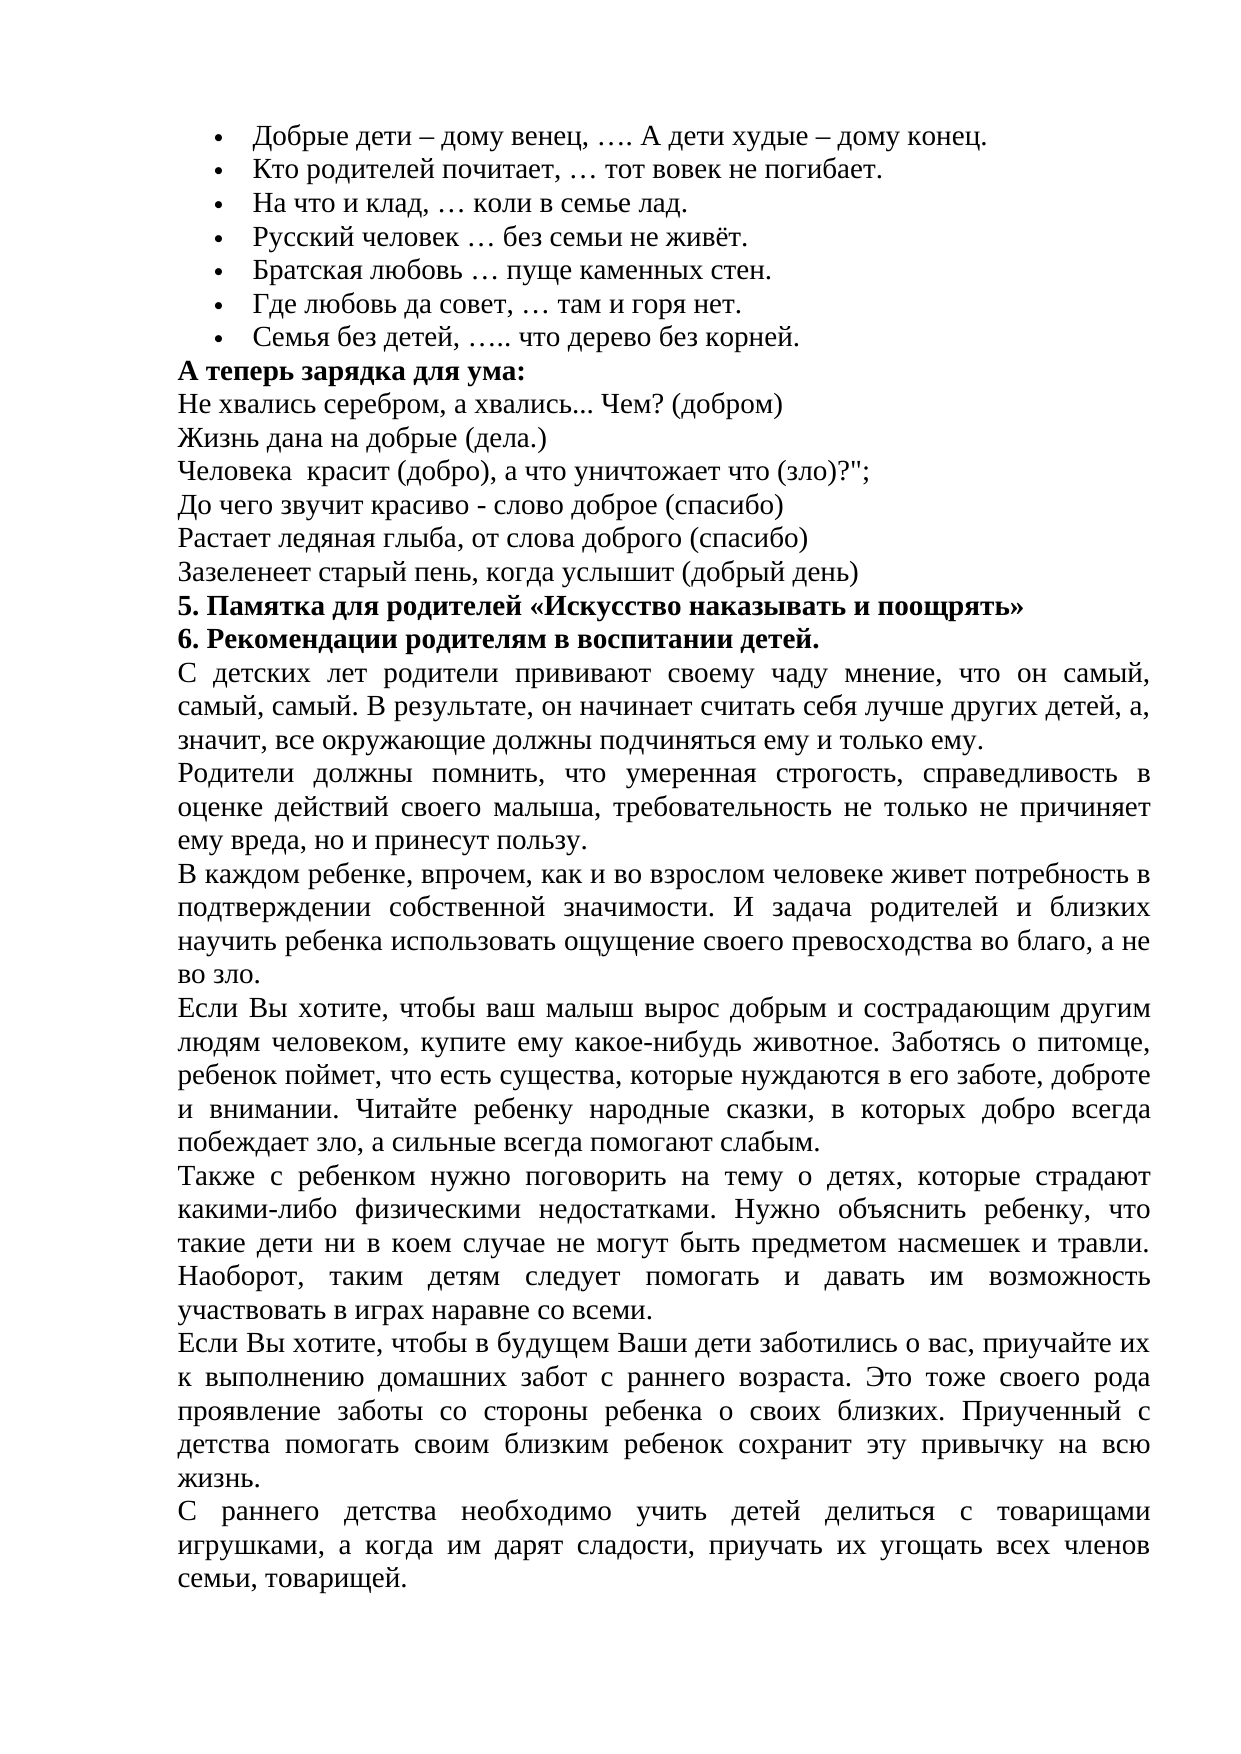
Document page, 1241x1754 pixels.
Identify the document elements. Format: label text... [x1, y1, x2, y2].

text 5. Памятка для родителей «Искусство наказывать и поощрять» [177, 588, 1152, 621]
list На что и клад, … коли в семье лад. [215, 185, 1152, 219]
text Жизнь дана на добрые (дела.) [177, 420, 1152, 453]
list Где любовь да совет, … там и горя нет. [215, 286, 1152, 319]
list Русский человек … без семьи не живёт. [215, 219, 1152, 252]
text Зазеленеет старый пень, когда услышит (добрый день) [177, 554, 1152, 588]
text 6. Рекомендации родителям в воспитании детей. [177, 621, 1152, 655]
list Братская любовь … пуще каменных стен. [215, 252, 1152, 286]
text Если Вы хотите, чтобы ваш малыш вырос добрым и сострадающим другим людям человеком, купите ему какое-нибудь животное. Заботясь о питомце, ребенок поймет, что есть существа, которые нуждаются в его заботе, доброте и внимании. Читайте ребенку народные сказки, в которых добро всегда побеждает зло, а сильные всегда помогают слабым. [177, 990, 1152, 1158]
text Также с ребенком нужно поговорить на тему о детях, которые страдают какими-либо физическими недостатками. Нужно объяснить ребенку, что такие дети ни в коем случае не могут быть предметом насмешек и травли. Наоборот, таким детям следует помогать и давать им возможность участвовать в играх наравне со всеми. [177, 1158, 1152, 1326]
text Не хвались серебром, а хвались... Чем? (добром) [177, 386, 1152, 420]
text Растает ледяная глыба, от слова доброго (спасибо) [177, 521, 1152, 554]
text Человека красит (добро), а что уничтожает что (зло)?"; [177, 453, 1152, 487]
text С детских лет родители прививают своему чаду мнение, что он самый, самый, самый. В результате, он начинает считать себя лучше других детей, а, значит, все окружающие должны подчиняться ему и только ему. [177, 655, 1152, 755]
text Родители должны помнить, что умеренная строгость, справедливость в оценке действий своего малыша, требовательность не только не причиняет ему вреда, но и принесут пользу. [177, 755, 1152, 856]
text А теперь зарядка для ума: [177, 353, 1152, 386]
list Добрые дети – дому венец, …. А дети худые – дому конец. [215, 118, 1152, 152]
list Кто родителей почитает, … тот вовек не погибает. [215, 152, 1152, 185]
list Семья без детей, ….. что дерево без корней. [215, 319, 1152, 353]
text С раннего детства необходимо учить детей делиться с товарищами игрушками, а когда им дарят сладости, приучать их угощать всех членов семьи, товарищей. [177, 1493, 1152, 1594]
text До чего звучит красиво - слово доброе (спасибо) [177, 487, 1152, 521]
text Если Вы хотите, чтобы в будущем Ваши дети заботились о вас, приучайте их к выполнению домашних забот с раннего возраста. Это тоже своего рода проявление заботы со стороны ребенка о своих близких. Приученный с детства помогать своим близким ребенок сохранит эту привычку на всю жизнь. [177, 1326, 1152, 1493]
text В каждом ребенке, впрочем, как и во взрослом человеке живет потребность в подтверждении собственной значимости. И задача родителей и близких научить ребенка использовать ощущение своего превосходства во благо, а не во зло. [177, 856, 1152, 990]
